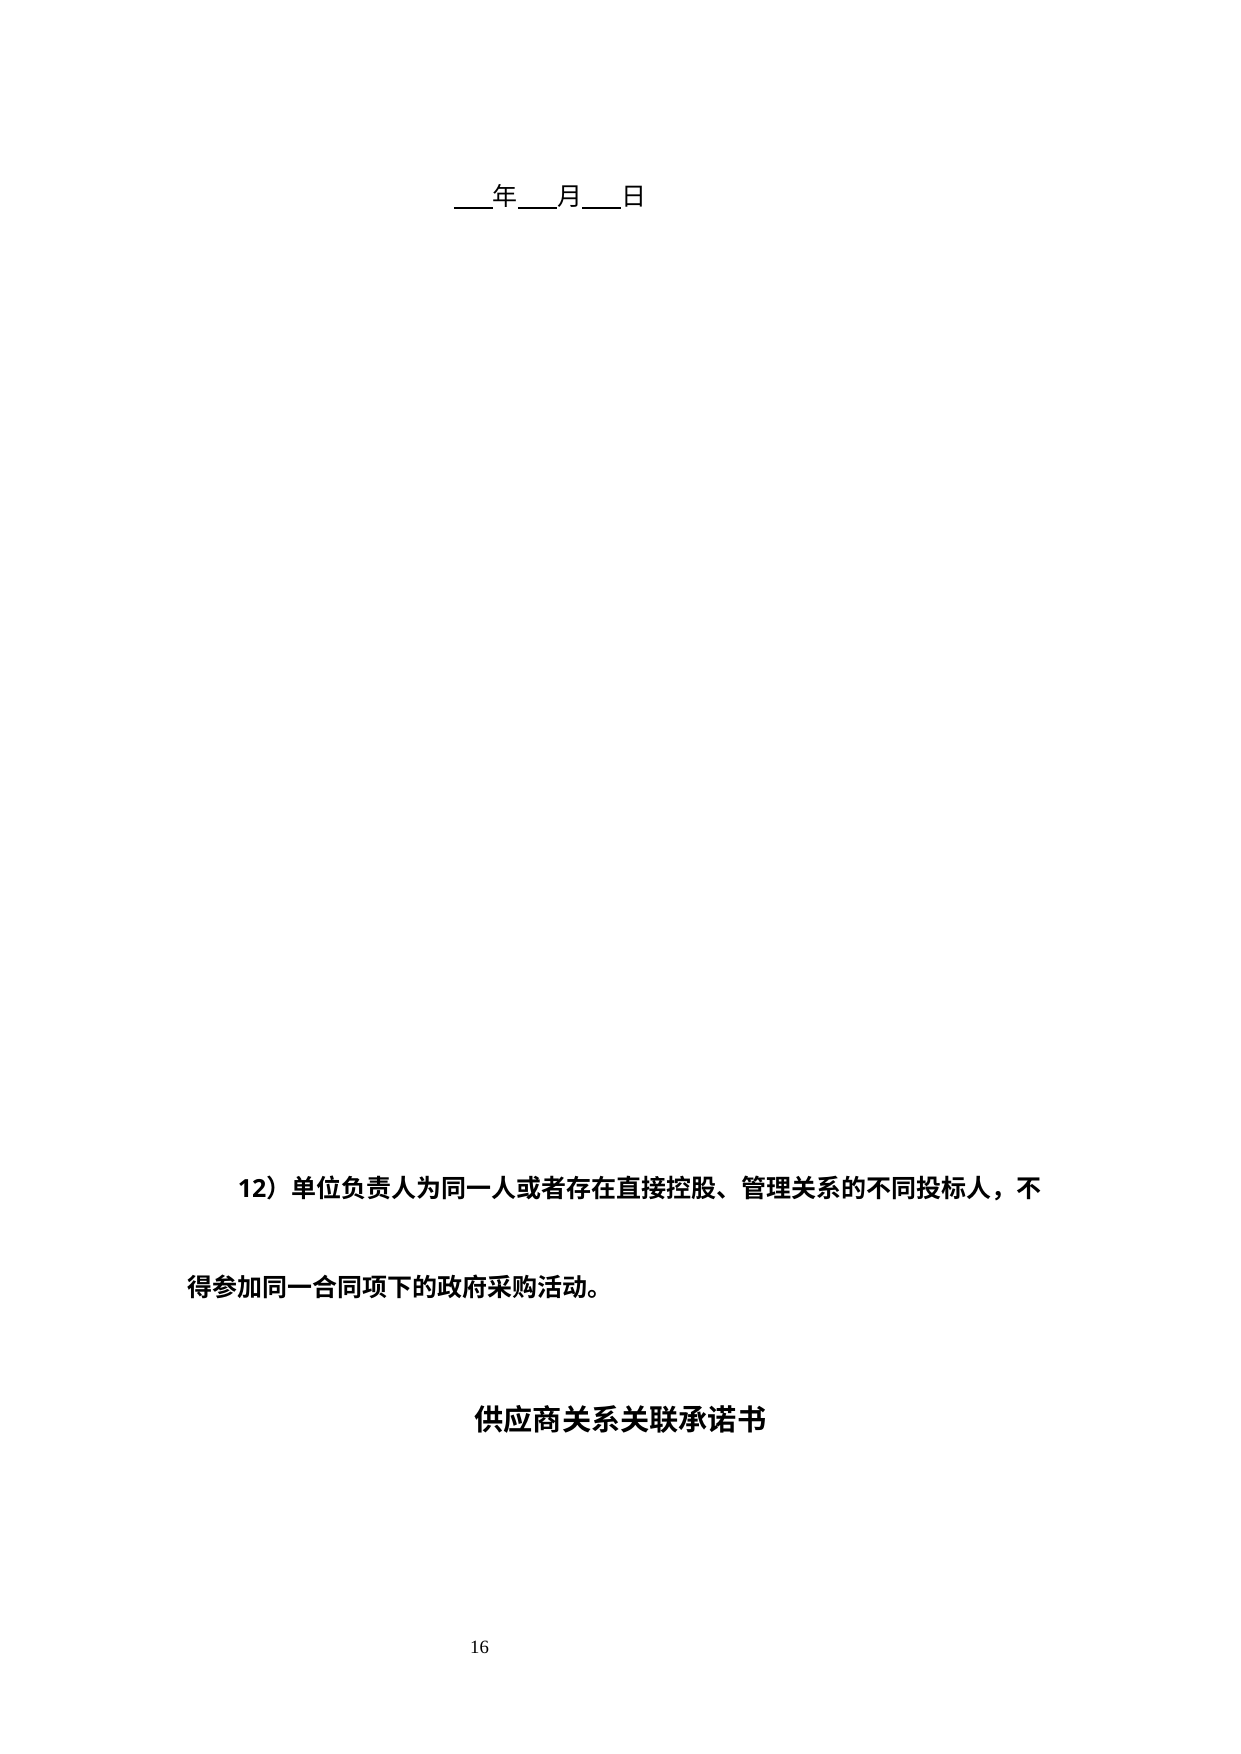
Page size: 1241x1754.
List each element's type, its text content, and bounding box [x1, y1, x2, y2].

text 年 月 日 [187, 162, 1053, 227]
text 12）单位负责人为同一人或者存在直接控股、管理关系的不同投标人，不得参加同一合同项下的政府采购活动。 [187, 1155, 1053, 1318]
text 供应商关系关联承诺书 [187, 1385, 1053, 1450]
